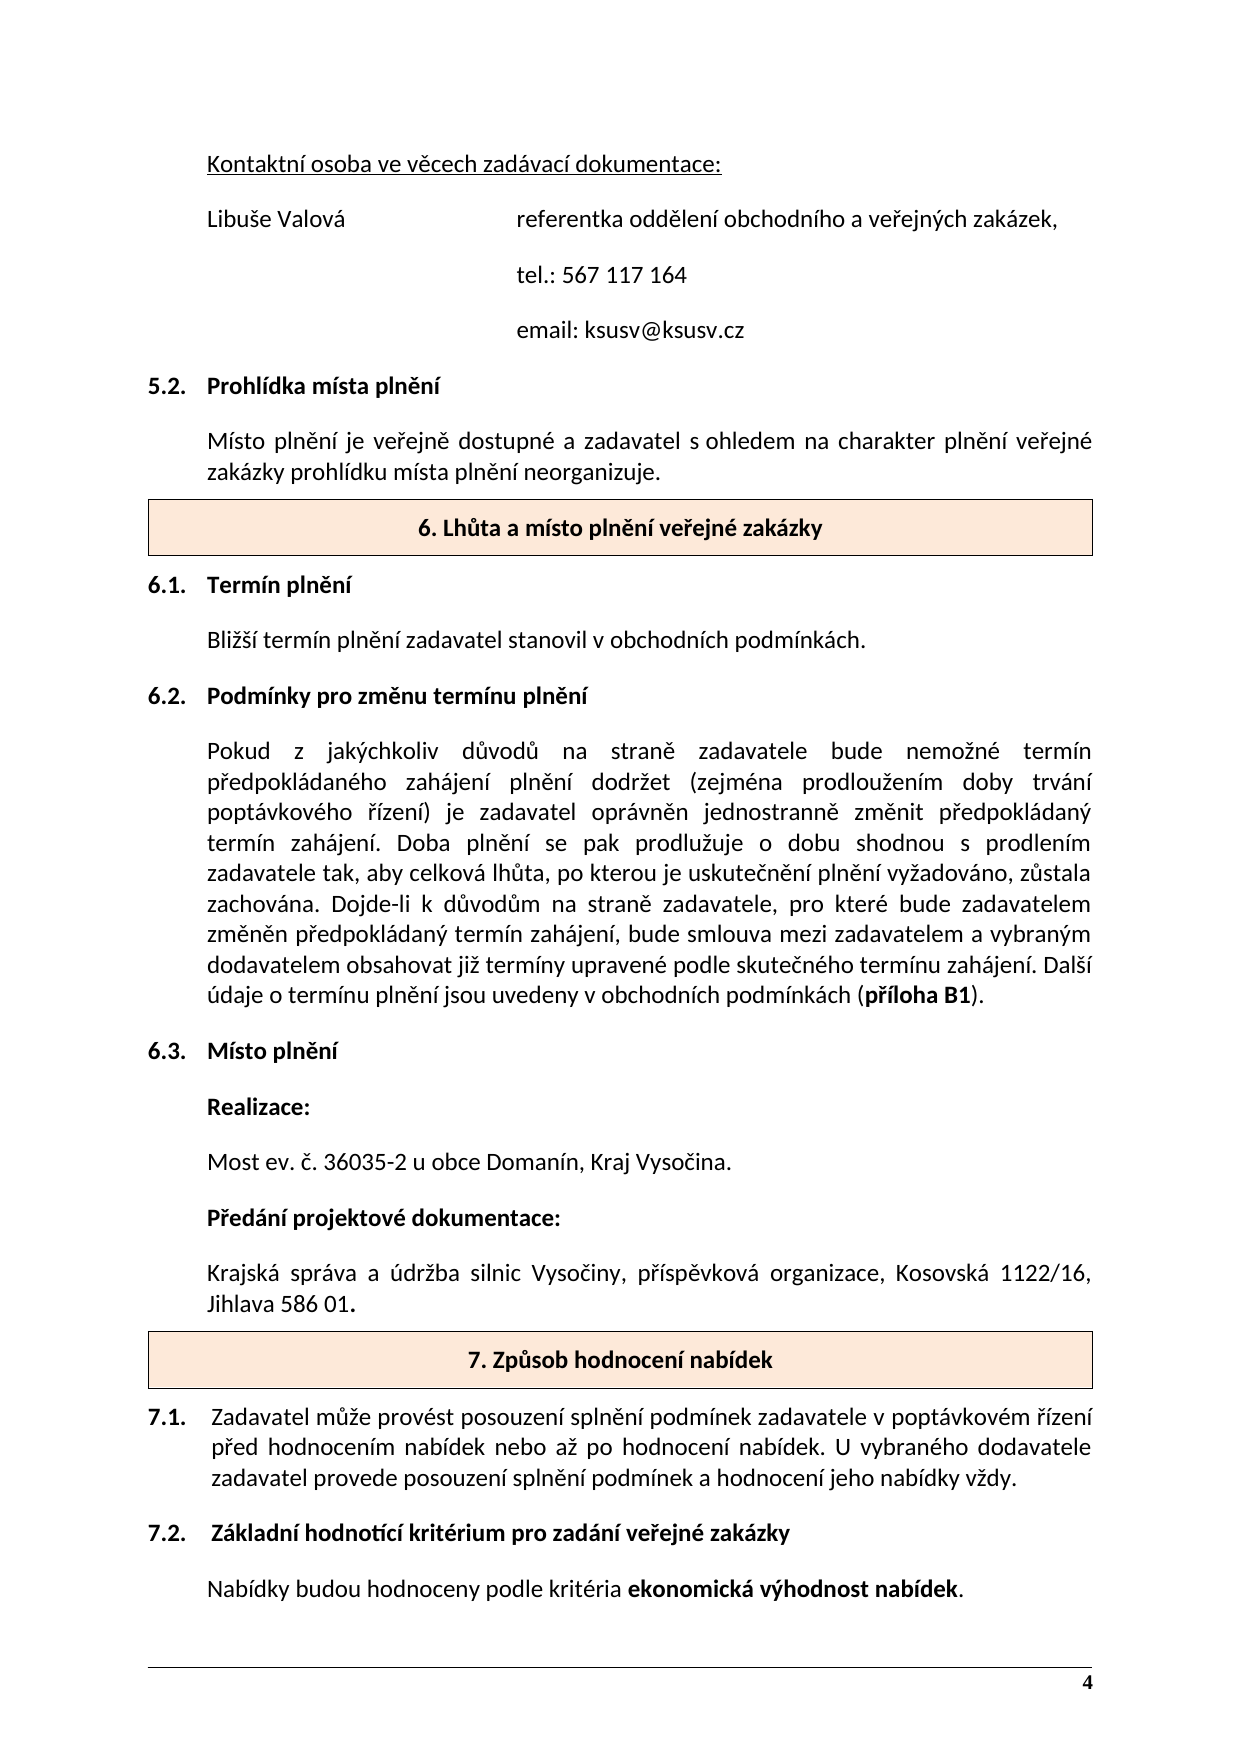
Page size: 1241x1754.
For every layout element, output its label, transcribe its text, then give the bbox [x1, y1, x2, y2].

text Místo plnění je veřejně dostupné a zadavatel s ohledem na charakter plnění veřejné zakázky prohlídku místa plnění neorganizuje. [207, 425, 1092, 486]
list Prohlídka místa plnění [148, 370, 1092, 400]
list Zadavatel může provést posouzení splnění podmínek zadavatele v poptávkovém řízení před hodnocením nabídek nebo až po hodnocení nabídek. U vybraného dodavatele zadavatel provede posouzení splnění podmínek a hodnocení jeho nabídky vždy. [148, 1401, 1092, 1492]
text Nabídky budou hodnoceny podle kritéria ekonomická výhodnost nabídek. [207, 1573, 1092, 1603]
list Podmínky pro změnu termínu plnění [148, 680, 1092, 711]
text email: ksusv@ksusv.cz [428, 314, 1092, 345]
text Předání projektové dokumentace: [207, 1202, 1092, 1232]
text Bližší termín plnění zadavatel stanovil v obchodních podmínkách. [148, 624, 1092, 655]
list Základní hodnotící kritérium pro zadání veřejné zakázky [148, 1517, 1092, 1548]
text Libuše Valová referentka oddělení obchodního a veřejných zakázek, [207, 203, 1092, 234]
list Termín plnění [148, 569, 1092, 599]
text Realizace: [207, 1091, 1092, 1121]
text Krajská správa a údržba silnic Vysočiny, příspěvková organizace, Kosovská 1122/16, Jihlava 586 01. [207, 1257, 1092, 1318]
text Kontaktní osoba ve věcech zadávací dokumentace: [148, 148, 1092, 178]
text tel.: 567 117 164 [428, 259, 1092, 289]
table_header 7. Způsob hodnocení nabídek [149, 1332, 1092, 1387]
table_header 6. Lhůta a místo plnění veřejné zakázky [149, 500, 1092, 555]
text Most ev. č. 36035-2 u obce Domanín, Kraj Vysočina. [207, 1146, 1092, 1177]
text Pokud z jakýchkoliv důvodů na straně zadavatele bude nemožné termín předpokládaného zahájení plnění dodržet (zejména prodloužením doby trvání poptávkového řízení) je zadavatel oprávněn jednostranně změnit předpokládaný termín zahájení. Doba plnění se pak prodlužuje o dobu shodnou s prodlením zadavatele tak, aby celková lhůta, po kterou je uskutečnění plnění vyžadováno, zůstala zachována. Dojde-li k důvodům na straně zadavatele, pro které bude zadavatelem změněn předpokládaný termín zahájení, bude smlouva mezi zadavatelem a vybraným dodavatelem obsahovat již termíny upravené podle skutečného termínu zahájení. Další údaje o termínu plnění jsou uvedeny v obchodních podmínkách (příloha B1). [207, 736, 1092, 1010]
list Místo plnění [148, 1035, 1092, 1066]
